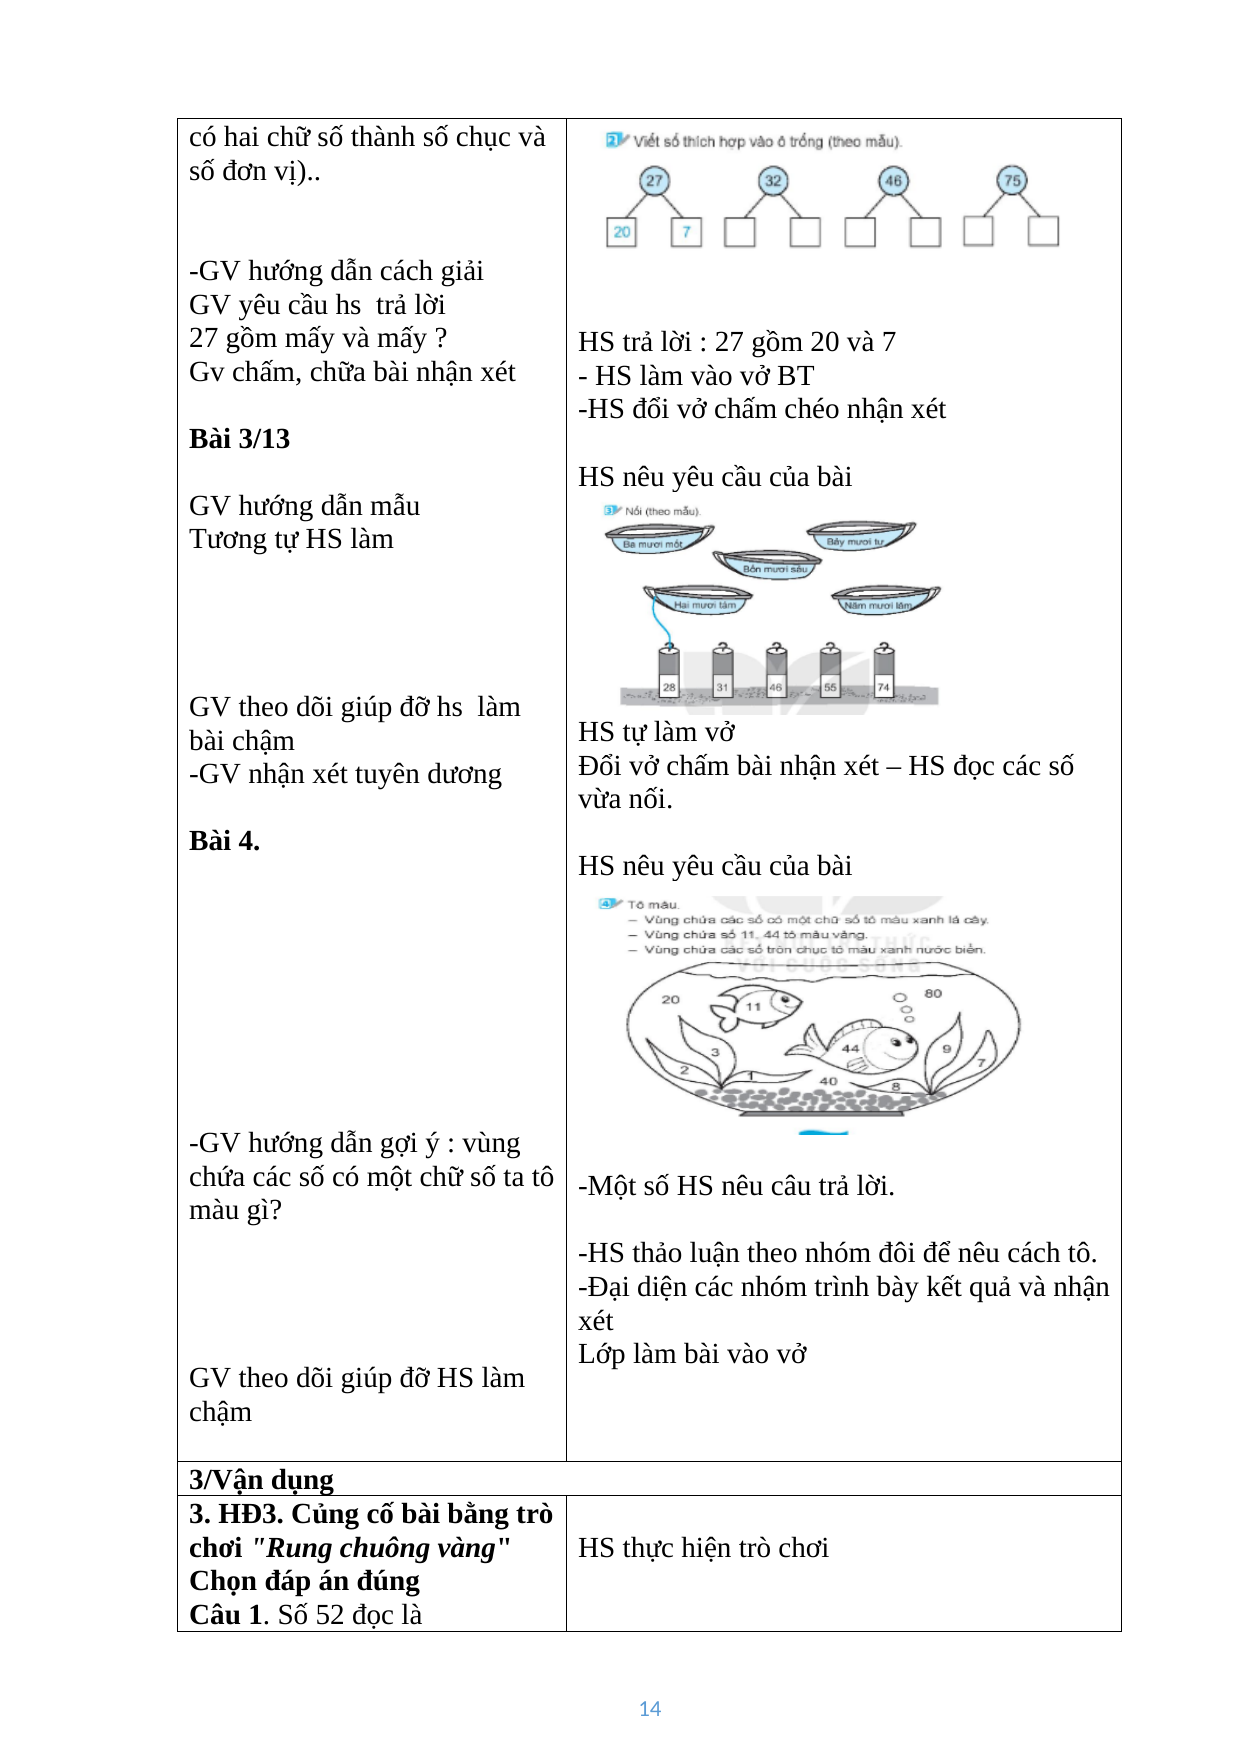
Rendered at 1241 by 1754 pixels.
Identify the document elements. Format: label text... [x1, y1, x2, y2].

picture [577, 881, 1057, 1135]
picture [577, 119, 1110, 291]
table_cell 3/Vận dụng [178, 1462, 1121, 1495]
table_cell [567, 1496, 1121, 1631]
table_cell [567, 119, 1121, 1461]
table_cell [178, 119, 566, 1461]
picture [577, 492, 990, 715]
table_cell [178, 1496, 566, 1631]
